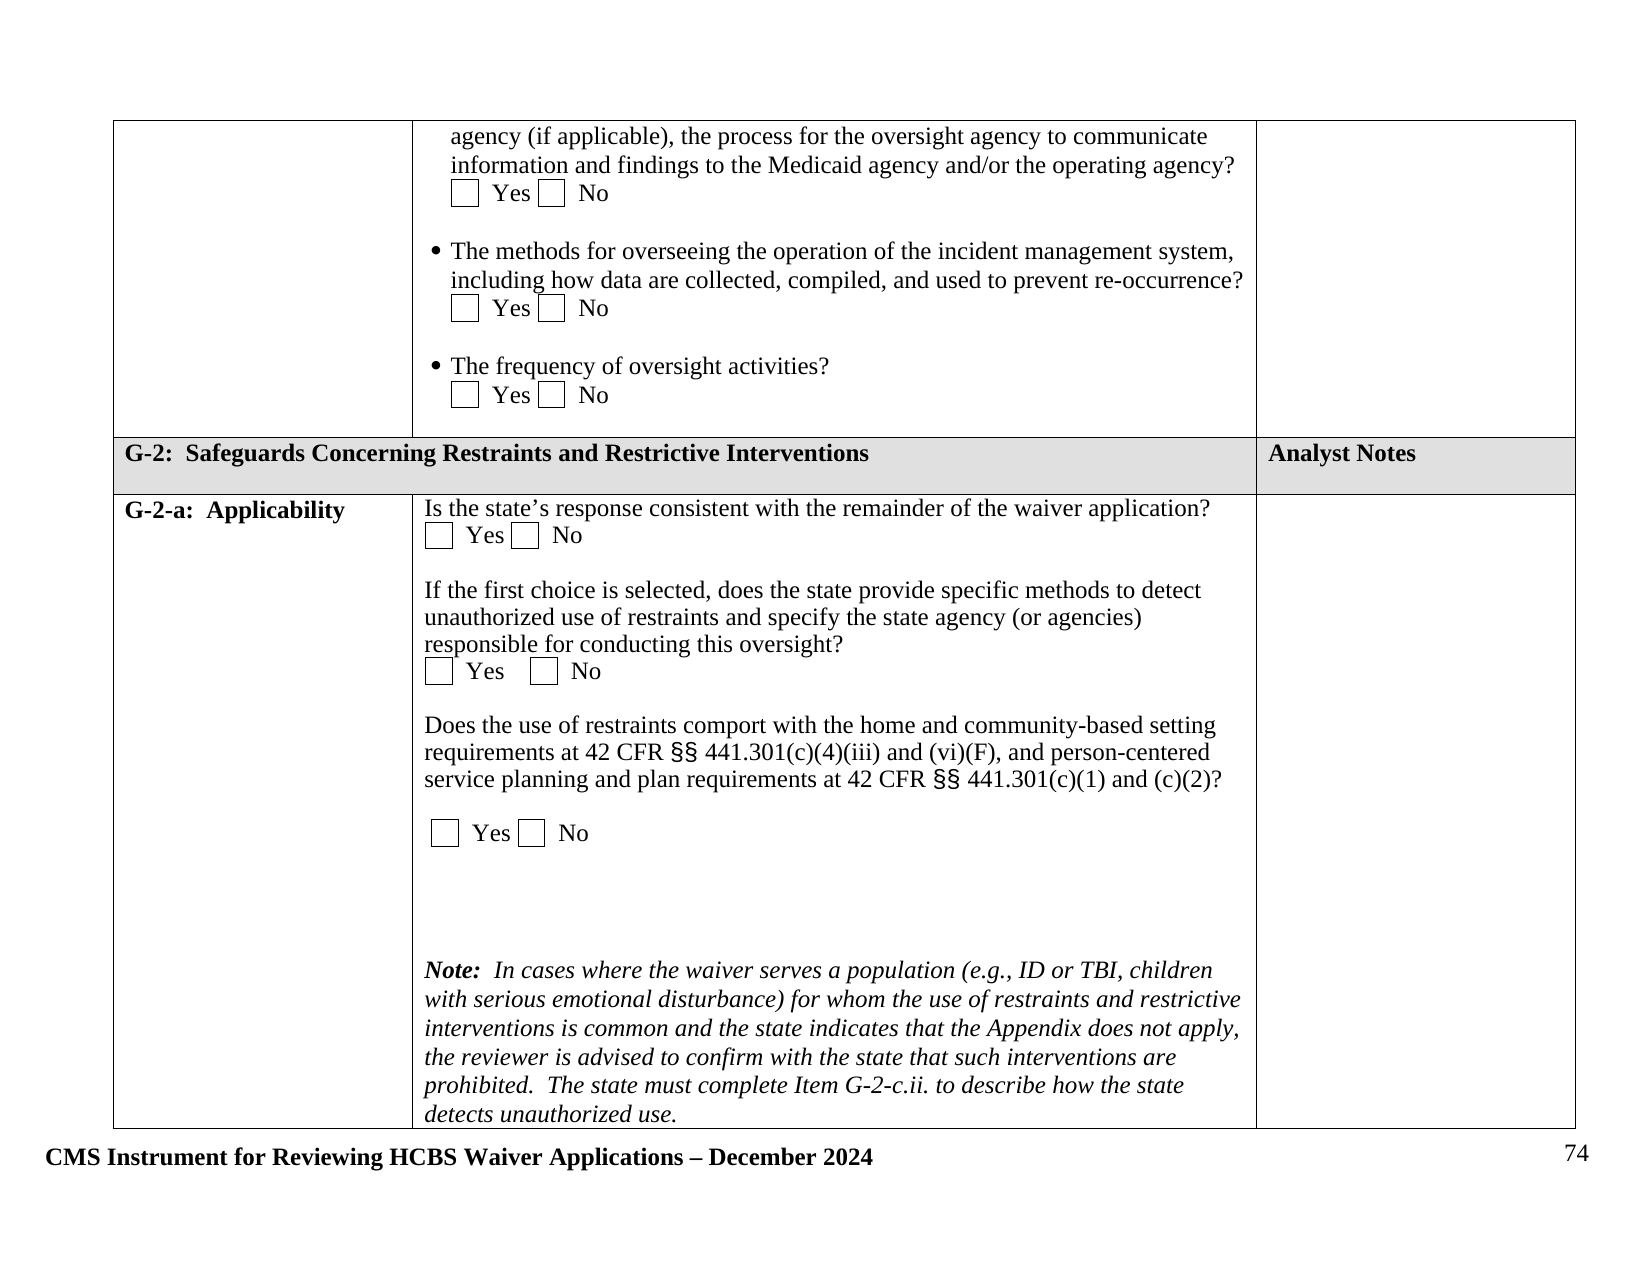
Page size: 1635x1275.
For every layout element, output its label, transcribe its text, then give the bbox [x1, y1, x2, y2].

table_cell [1257, 495, 1575, 1128]
table_cell Analyst Notes [1257, 438, 1575, 494]
table_cell G-2: Safeguards Concerning Restraints and Restrictive Interventions [114, 438, 1256, 494]
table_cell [413, 121, 1256, 437]
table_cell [114, 121, 412, 437]
table_cell G-2-a: Applicability [114, 495, 412, 1128]
table_cell [1257, 121, 1575, 437]
table_cell Is the state’s response consistent with the remainder of the waiver application? Yes No If the first choice is selected, does the state provide specific methods to detect unauthorized use of restraints and specify the state agency (or agencies) responsible for conducting this oversight? Yes No Does the use of restraints comport with the home and community-based setting requirements at 42 CFR §§ 441.301(c)(4)(iii) and (vi)(F), and person-centered service planning and plan requirements at 42 CFR §§ 441.301(c)(1) and (c)(2)? Yes No Note: In cases where the waiver serves a population (e.g., ID or TBI, children with serious emotional disturbance) for whom the use of restraints and restrictive interventions is common and the state indicates that the Appendix does not apply, the reviewer is advised to confirm with the state that such interventions are prohibited. The state must complete Item G-2-c.ii. to describe how the state detects unauthorized use. [413, 495, 1256, 1128]
